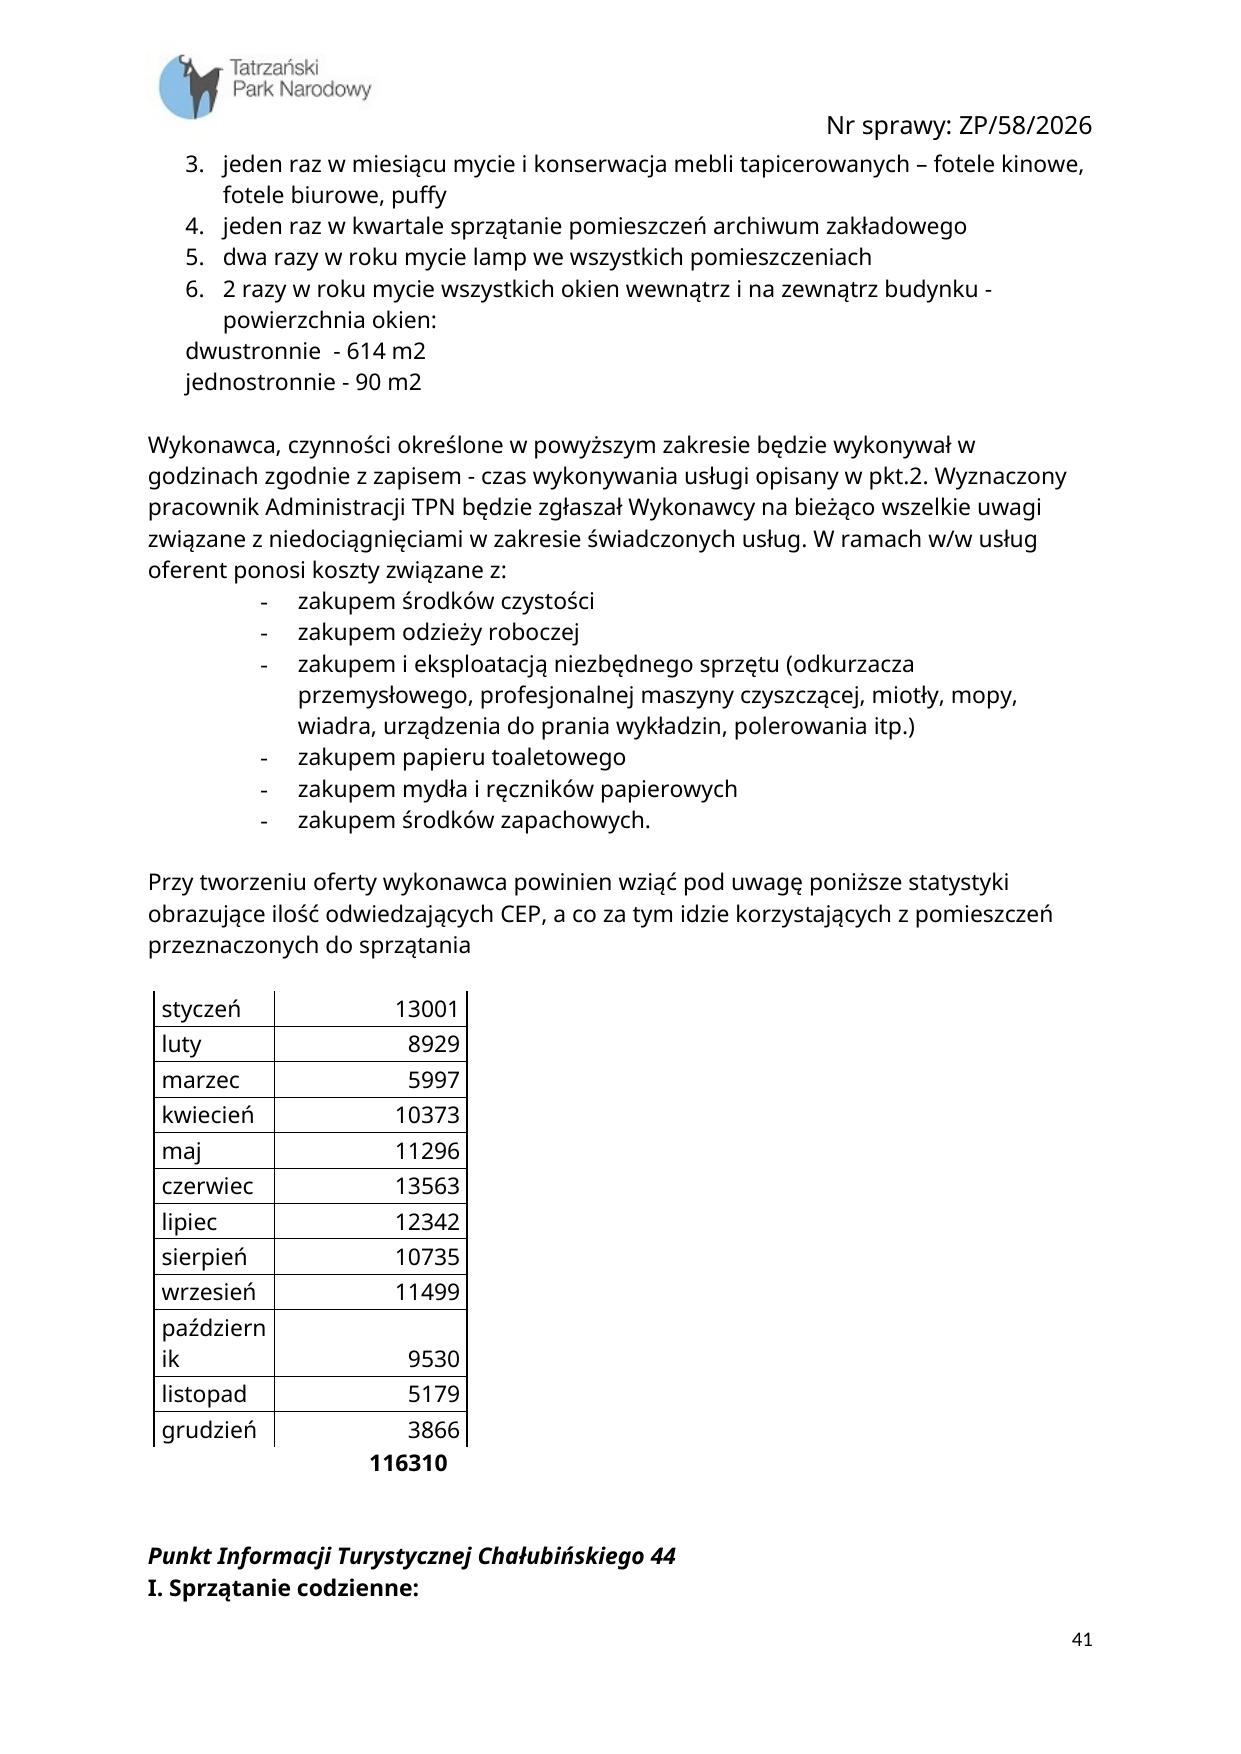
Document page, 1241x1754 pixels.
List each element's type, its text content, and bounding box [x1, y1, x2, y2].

list zakupem środków czystości [260, 585, 1093, 616]
text I. Sprzątanie codzienne: [148, 1572, 1093, 1603]
text Wykonawca, czynności określone w powyższym zakresie będzie wykonywał w godzinach zgodnie z zapisem - czas wykonywania usługi opisany w pkt.2. Wyznaczony pracownik Administracji TPN będzie zgłaszał Wykonawcy na bieżąco wszelkie uwagi związane z niedociągnięciami w zakresie świadczonych usług. W ramach w/w usług oferent ponosi koszty związane z: [148, 429, 1093, 585]
list zakupem odzieży roboczej [260, 616, 1093, 648]
list zakupem mydła i ręczników papierowych [260, 773, 1093, 804]
picture [125, 9, 408, 146]
list dwa razy w roku mycie lamp we wszystkich pomieszczeniach [185, 241, 1093, 273]
text jednostronnie - 90 m2 [185, 366, 1093, 398]
list zakupem papieru toaletowego [260, 741, 1093, 773]
list jeden raz w kwartale sprzątanie pomieszczeń archiwum zakładowego [185, 210, 1093, 241]
table_cell 5179 [275, 1377, 466, 1411]
text Punkt Informacji Turystycznej Chałubińskiego 44 [148, 1540, 1093, 1572]
table_cell 12342 [275, 1204, 466, 1238]
table_cell 10735 [275, 1239, 466, 1274]
table_cell 11499 [275, 1275, 466, 1309]
text 116310 [369, 1447, 1093, 1478]
table_cell 3866 [275, 1412, 466, 1447]
table_cell październik [155, 1310, 274, 1376]
table_header 13001 [275, 991, 466, 1026]
table_header styczeń [155, 991, 274, 1026]
table_cell 10373 [275, 1098, 466, 1132]
table_cell luty [155, 1027, 274, 1061]
table_cell 8929 [275, 1027, 466, 1061]
table_cell lipiec [155, 1204, 274, 1238]
list 2 razy w roku mycie wszystkich okien wewnątrz i na zewnątrz budynku - powierzchnia okien: [185, 273, 1093, 335]
table_cell marzec [155, 1062, 274, 1097]
list jeden raz w miesiącu mycie i konserwacja mebli tapicerowanych – fotele kinowe, fotele biurowe, puffy [185, 148, 1093, 210]
list zakupem środków zapachowych. [260, 804, 1093, 835]
table_cell grudzień [155, 1412, 274, 1447]
table_cell kwiecień [155, 1098, 274, 1132]
table_cell 5997 [275, 1062, 466, 1097]
table_cell 9530 [275, 1310, 466, 1376]
list zakupem i eksploatacją niezbędnego sprzętu (odkurzacza przemysłowego, profesjonalnej maszyny czyszczącej, miotły, mopy, wiadra, urządzenia do prania wykładzin, polerowania itp.) [260, 648, 1093, 741]
text dwustronnie - 614 m2 [185, 335, 1093, 366]
table_cell 11296 [275, 1133, 466, 1167]
table_cell maj [155, 1133, 274, 1167]
table_cell 13563 [275, 1169, 466, 1203]
table_cell wrzesień [155, 1275, 274, 1309]
text Przy tworzeniu oferty wykonawca powinien wziąć pod uwagę poniższe statystyki obrazujące ilość odwiedzających CEP, a co za tym idzie korzystających z pomieszczeń przeznaczonych do sprzątania [148, 866, 1093, 960]
table_cell czerwiec [155, 1169, 274, 1203]
table_cell sierpień [155, 1239, 274, 1274]
table_cell listopad [155, 1377, 274, 1411]
